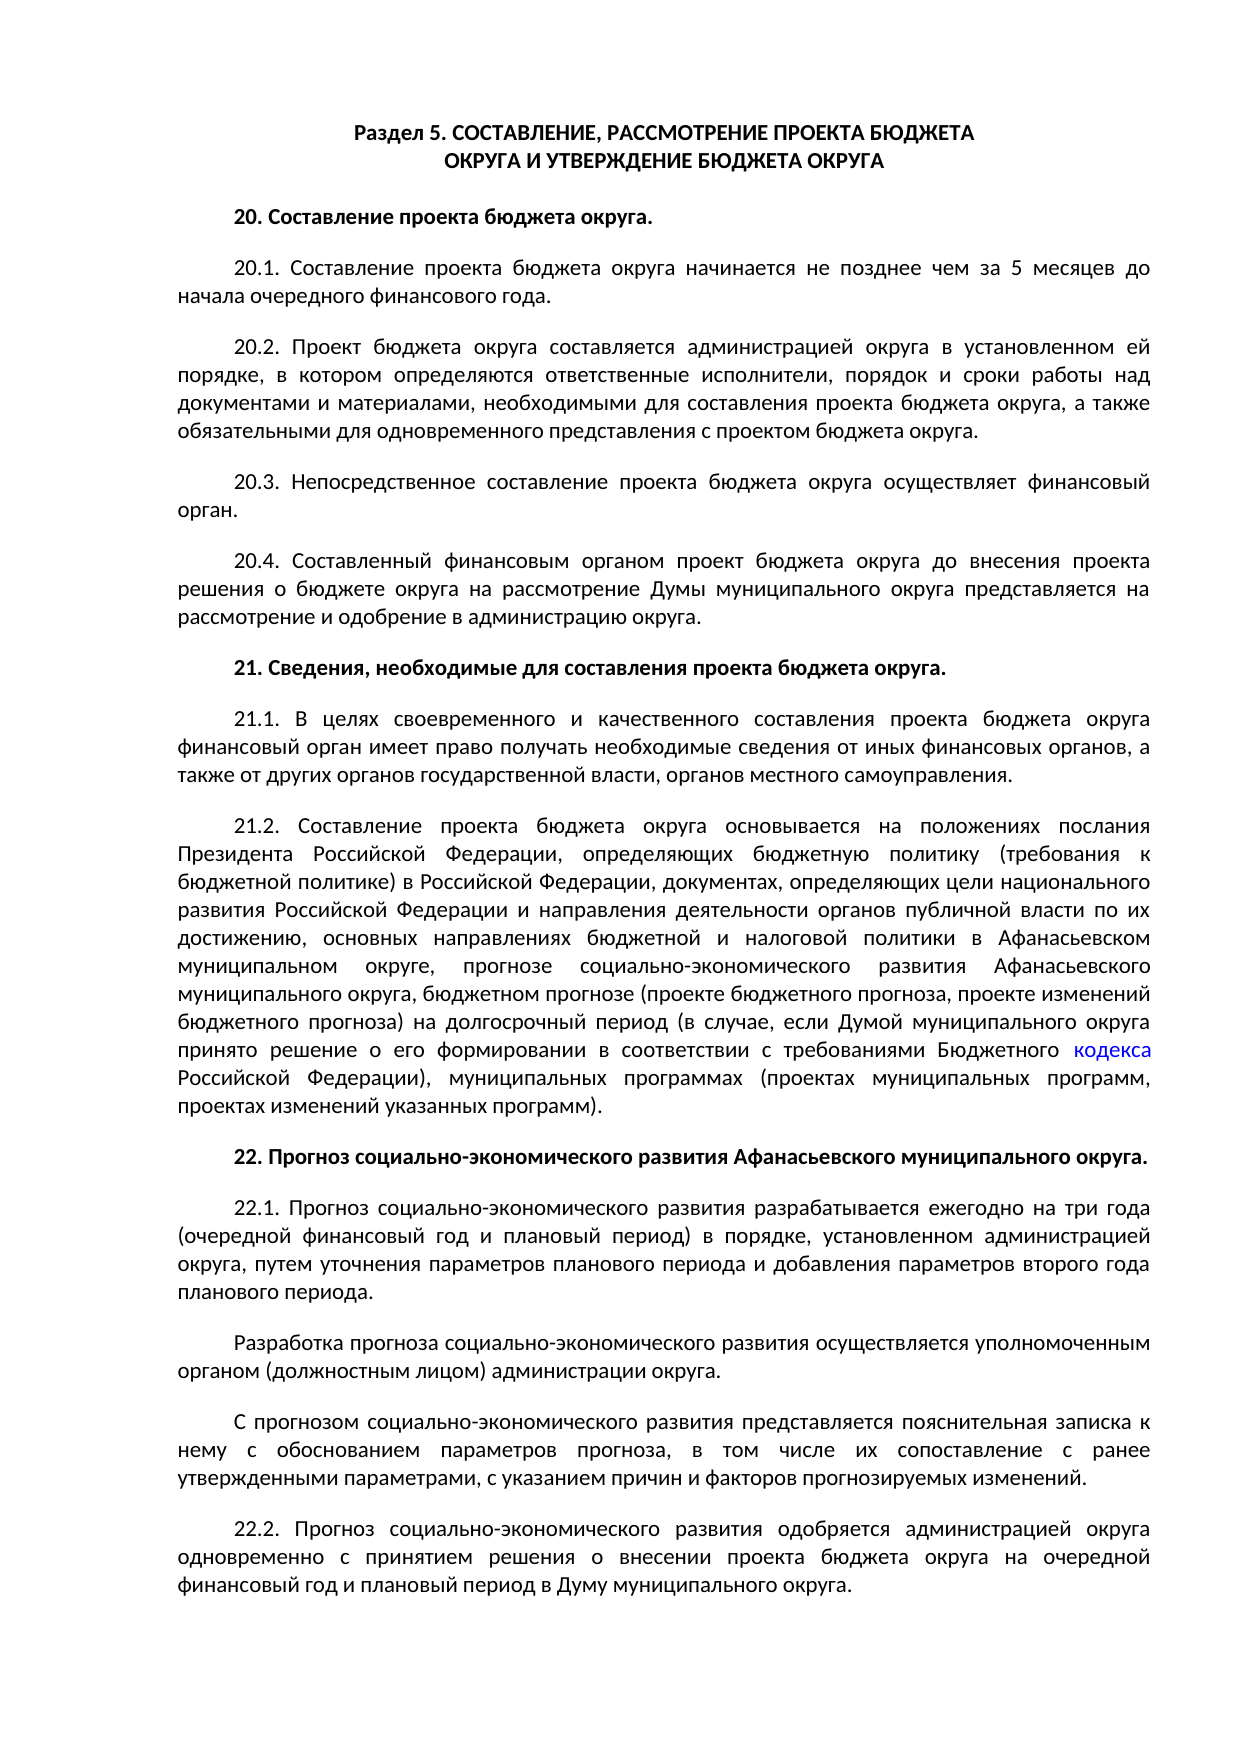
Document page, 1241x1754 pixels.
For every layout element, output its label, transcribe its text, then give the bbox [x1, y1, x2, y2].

text 22.2. Прогноз социально-экономического развития одобряется администрацией округа одновременно с принятием решения о внесении проекта бюджета округа на очередной финансовый год и плановый период в Думу муниципального округа. [177, 1514, 1152, 1598]
text 21.1. В целях своевременного и качественного составления проекта бюджета округа финансовый орган имеет право получать необходимые сведения от иных финансовых органов, а также от других органов государственной власти, органов местного самоуправления. [177, 704, 1152, 788]
text С прогнозом социально-экономического развития представляется пояснительная записка к нему с обоснованием параметров прогноза, в том числе их сопоставление с ранее утвержденными параметрами, с указанием причин и факторов прогнозируемых изменений. [177, 1407, 1152, 1491]
text Разработка прогноза социально-экономического развития осуществляется уполномоченным органом (должностным лицом) администрации округа. [177, 1328, 1152, 1384]
title 22. Прогноз социально-экономического развития Афанасьевского муниципального округа. [177, 1142, 1152, 1170]
text 22.1. Прогноз социально-экономического развития разрабатывается ежегодно на три года (очередной финансовый год и плановый период) в порядке, установленном администрацией округа, путем уточнения параметров планового периода и добавления параметров второго года планового периода. [177, 1193, 1152, 1305]
title 20. Составление проекта бюджета округа. [177, 202, 1152, 230]
text 21.2. Составление проекта бюджета округа основывается на положениях послания Президента Российской Федерации, определяющих бюджетную политику (требования к бюджетной политике) в Российской Федерации, документах, определяющих цели национального развития Российской Федерации и направления деятельности органов публичной власти по их достижению, основных направлениях бюджетной и налоговой политики в Афанасьевском муниципальном округе, прогнозе социально-экономического развития Афанасьевского муниципального округа, бюджетном прогнозе (проекте бюджетного прогноза, проекте изменений бюджетного прогноза) на долгосрочный период (в случае, если Думой муниципального округа принято решение о его формировании в соответствии с требованиями Бюджетного кодекса Российской Федерации), муниципальных программах (проектах муниципальных программ, проектах изменений указанных программ). [177, 811, 1152, 1119]
text 20.2. Проект бюджета округа составляется администрацией округа в установленном ей порядке, в котором определяются ответственные исполнители, порядок и сроки работы над документами и материалами, необходимыми для составления проекта бюджета округа, а также обязательными для одновременного представления с проектом бюджета округа. [177, 332, 1152, 444]
title Раздел 5. СОСТАВЛЕНИЕ, РАССМОТРЕНИЕ ПРОЕКТА БЮДЖЕТА [177, 118, 1152, 146]
title 21. Сведения, необходимые для составления проекта бюджета округа. [177, 653, 1152, 681]
title ОКРУГА И УТВЕРЖДЕНИЕ БЮДЖЕТА ОКРУГА [177, 146, 1152, 174]
text 20.4. Составленный финансовым органом проект бюджета округа до внесения проекта решения о бюджете округа на рассмотрение Думы муниципального округа представляется на рассмотрение и одобрение в администрацию округа. [177, 546, 1152, 630]
text 20.3. Непосредственное составление проекта бюджета округа осуществляет финансовый орган. [177, 467, 1152, 523]
text 20.1. Составление проекта бюджета округа начинается не позднее чем за 5 месяцев до начала очередного финансового года. [177, 253, 1152, 309]
